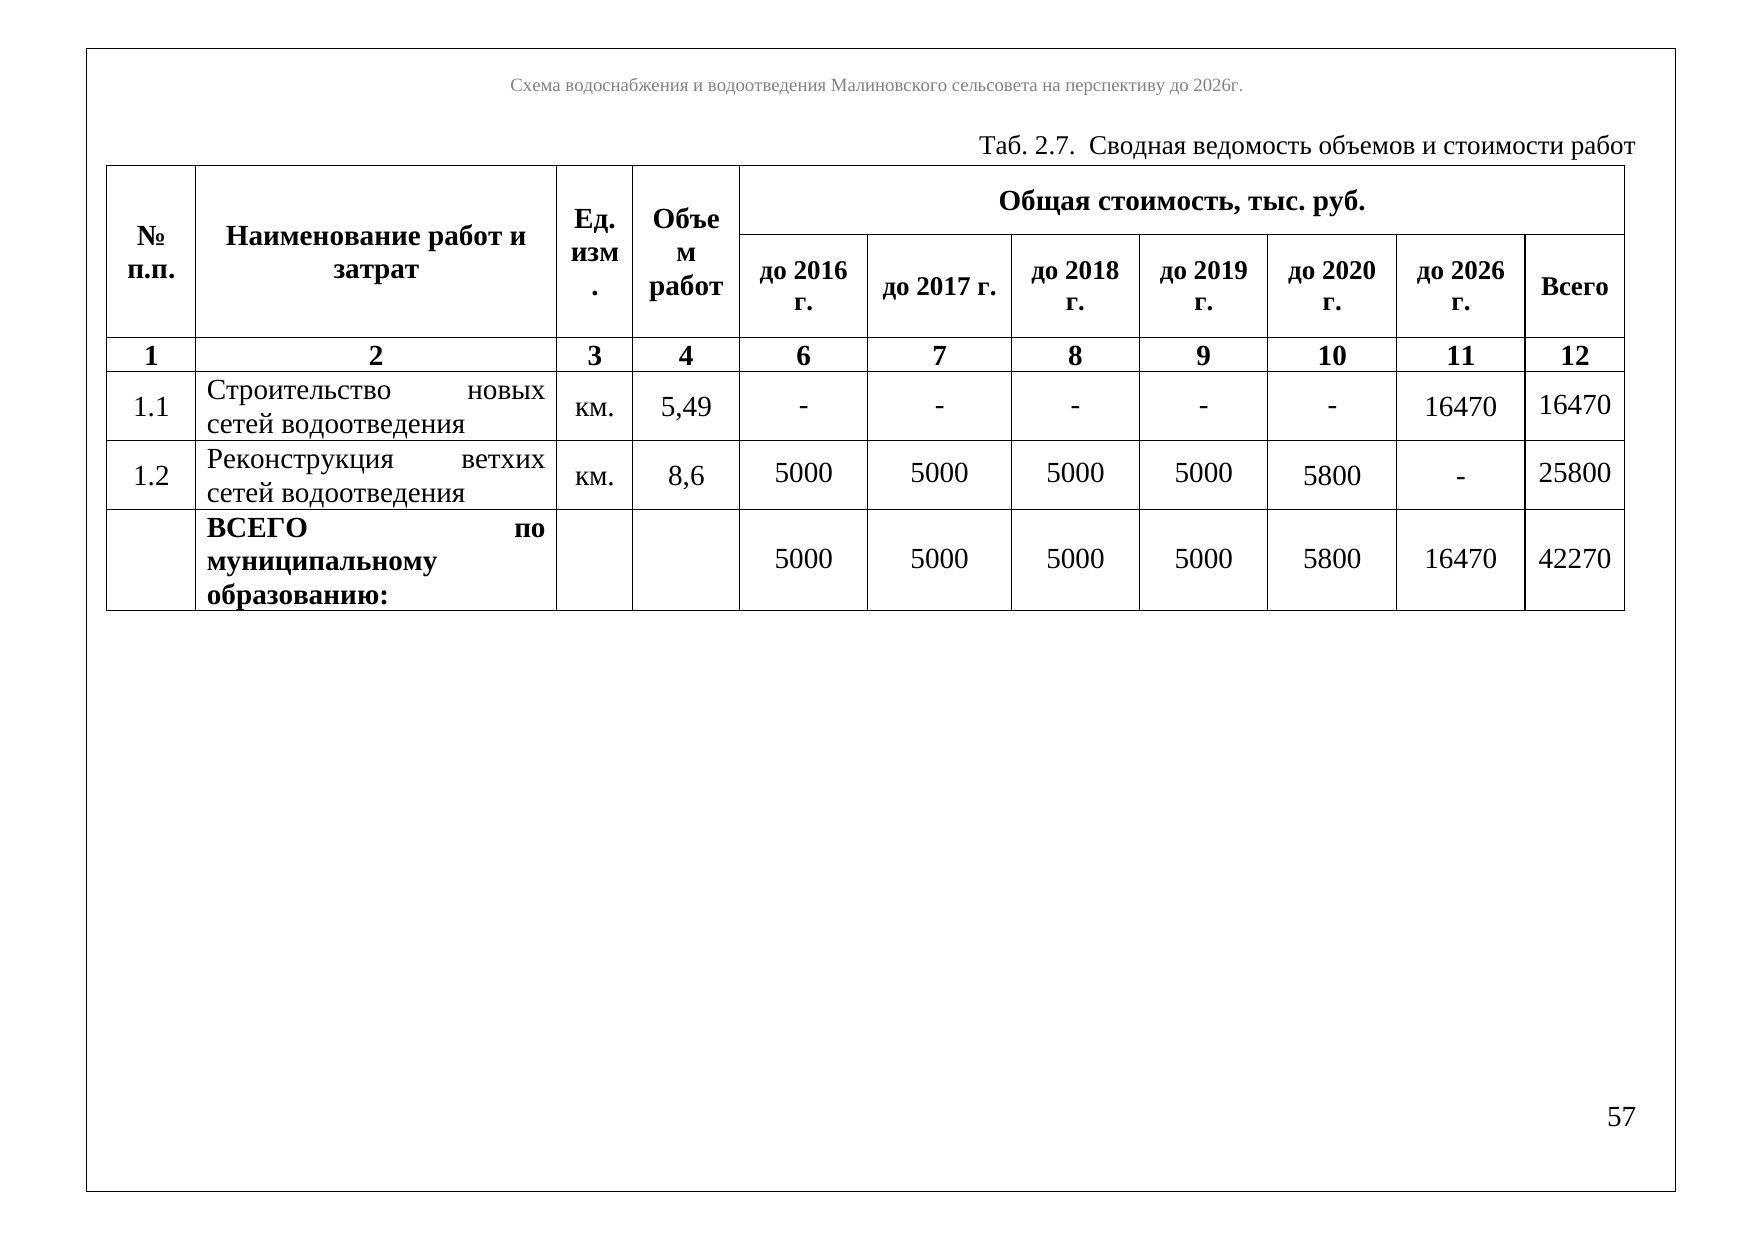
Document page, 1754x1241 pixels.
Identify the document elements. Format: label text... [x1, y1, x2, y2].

table_header № п.п. [107, 166, 195, 337]
table_cell [107, 510, 195, 610]
table_cell 16470 [1397, 372, 1524, 440]
table_cell 5000 [868, 510, 1011, 610]
table_cell 5000 [1012, 510, 1139, 610]
table_cell - [868, 372, 1011, 440]
table_cell Реконструкция ветхих сетей водоотведения [196, 441, 556, 509]
table_cell 5000 [868, 441, 1011, 509]
table_cell - [1140, 372, 1267, 440]
table_cell 8,6 [633, 441, 739, 509]
table_cell ВСЕГО по муниципальному образованию: [196, 510, 556, 610]
table_header Ед. изм. [557, 166, 632, 337]
table_cell 16470 [1526, 372, 1624, 440]
table_cell до 2020 г. [1268, 235, 1396, 337]
table_cell 7 [868, 338, 1011, 371]
table_cell [557, 510, 632, 610]
table_cell до 2016 г. [740, 235, 867, 337]
table_cell 5000 [1140, 441, 1267, 509]
table_cell до 2017 г. [868, 235, 1011, 337]
table_cell 4 [633, 338, 739, 371]
table_cell 5000 [740, 510, 867, 610]
table_cell 9 [1140, 338, 1267, 371]
table_cell 3 [557, 338, 632, 371]
table_cell 2 [196, 338, 556, 371]
table_header Общая стоимость, тыс. руб. [740, 166, 1624, 233]
table_cell 1.1 [107, 372, 195, 440]
table_header Объем работ [633, 166, 739, 337]
table_cell 5,49 [633, 372, 739, 440]
table_cell 5800 [1268, 441, 1396, 509]
table_cell Строительство новых сетей водоотведения [196, 372, 556, 440]
table_cell до 2019 г. [1140, 235, 1267, 337]
table_header Наименование работ и затрат [196, 166, 556, 337]
table_cell Всего [1526, 235, 1624, 337]
table_cell 11 [1397, 338, 1524, 371]
table_cell 8 [1012, 338, 1139, 371]
table_cell 16470 [1397, 510, 1524, 610]
table_cell 5000 [1012, 441, 1139, 509]
table_cell до 2026 г. [1397, 235, 1524, 337]
table_cell 1.2 [107, 441, 195, 509]
list Таб. 2.7. Сводная ведомость объемов и стоимости работ [230, 129, 1636, 160]
table_cell 5000 [1140, 510, 1267, 610]
table_cell 6 [740, 338, 867, 371]
table_cell 25800 [1526, 441, 1624, 509]
table_cell - [1268, 372, 1396, 440]
table_cell 10 [1268, 338, 1396, 371]
table_cell 12 [1526, 338, 1624, 371]
table_cell до 2018 г. [1012, 235, 1139, 337]
table_cell 5000 [740, 441, 867, 509]
table_cell км. [557, 372, 632, 440]
table_cell - [1012, 372, 1139, 440]
table_cell км. [557, 441, 632, 509]
table_cell 42270 [1526, 510, 1624, 610]
table_cell - [740, 372, 867, 440]
table_cell - [1397, 441, 1524, 509]
table_cell 1 [107, 338, 195, 371]
table_cell [633, 510, 739, 610]
table_cell 5800 [1268, 510, 1396, 610]
